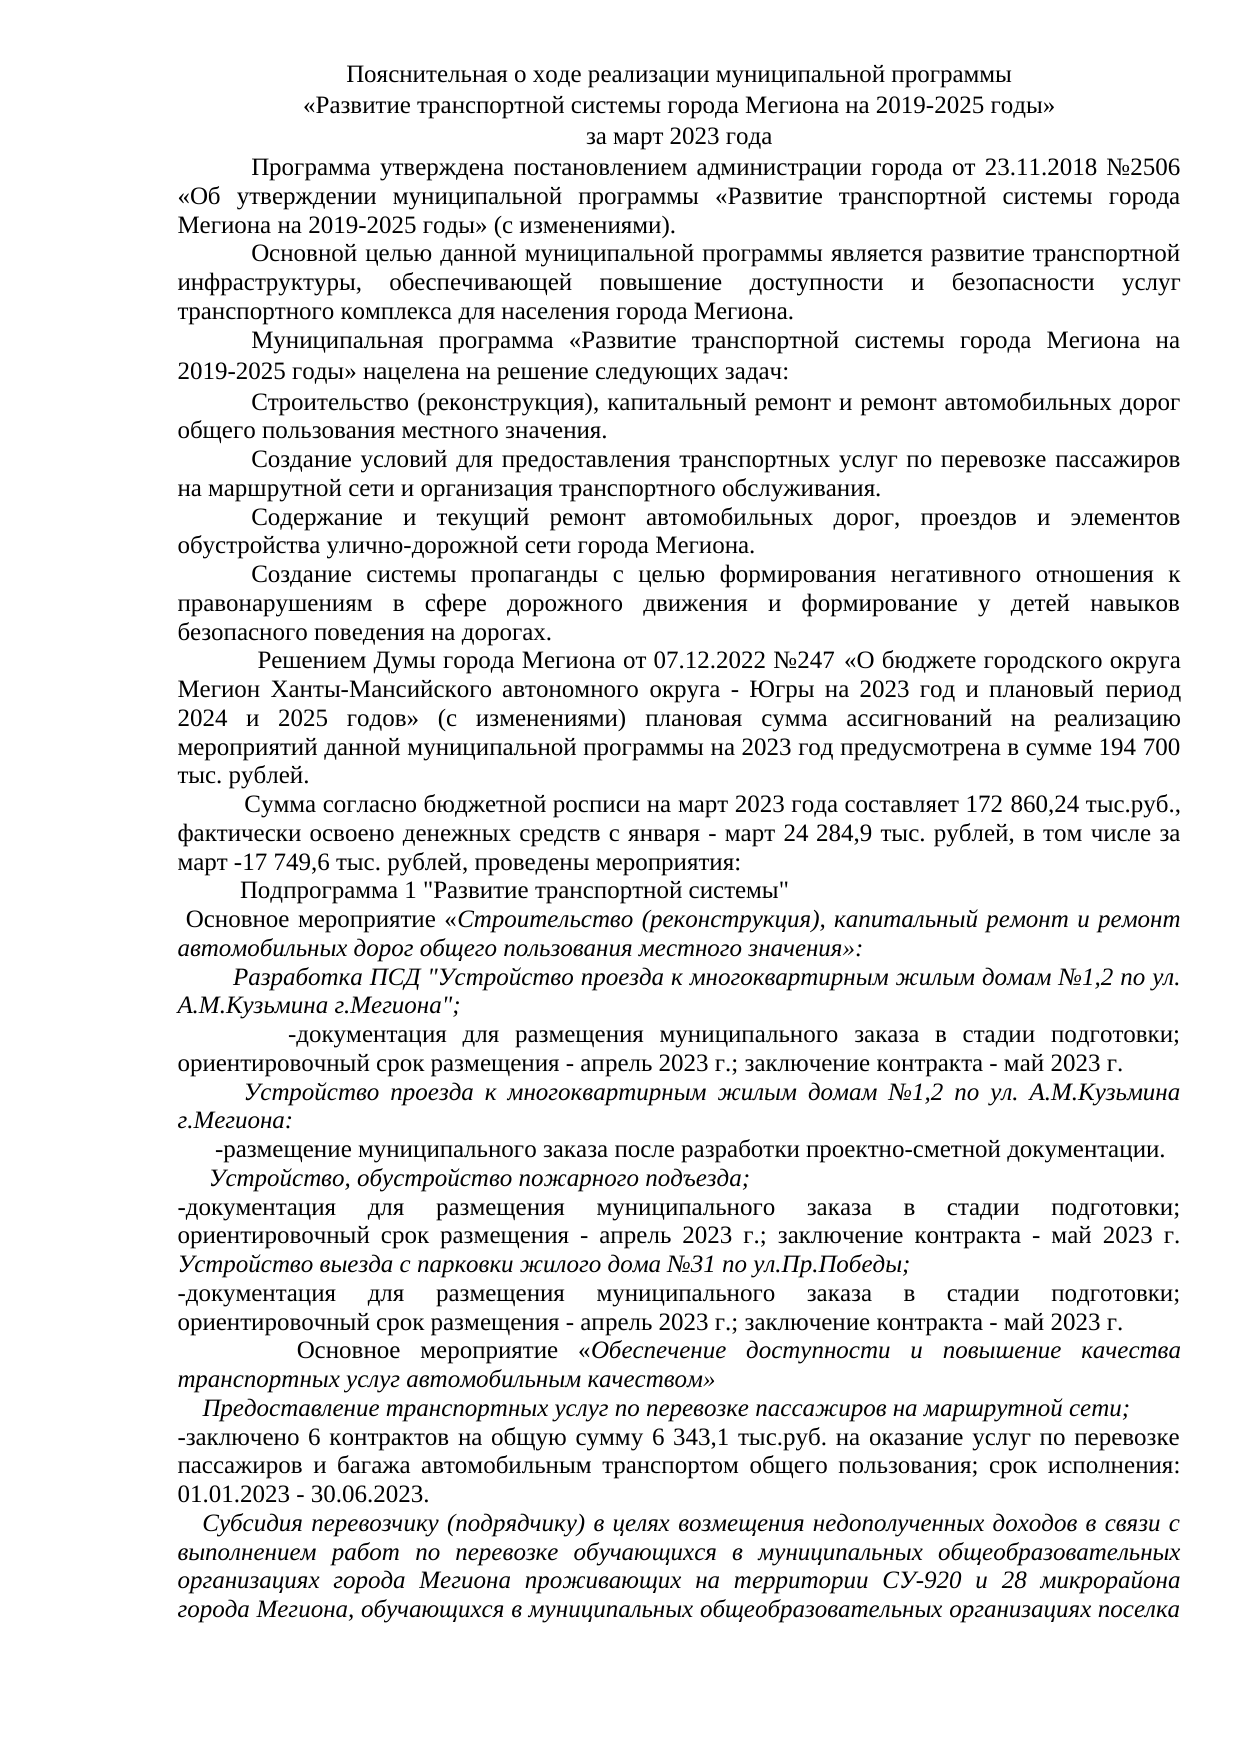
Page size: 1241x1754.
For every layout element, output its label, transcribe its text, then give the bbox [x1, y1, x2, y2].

text -документация для размещения муниципального заказа в стадии подготовки; ориентировочный срок размещения - апрель 2023 г.; заключение контракта - май 2023 г. [177, 1278, 1181, 1336]
text -размещение муниципального заказа после разработки проектно-сметной документации. [177, 1134, 1181, 1163]
text Создание системы пропаганды с целью формирования негативного отношения к правонарушениям в сфере дорожного движения и формирование у детей навыков безопасного поведения на дорогах. [177, 559, 1181, 646]
text «Развитие транспортной системы города Мегиона на 2019-2025 годы» [177, 90, 1181, 119]
text Пояснительная о ходе реализации муниципальной программы [177, 59, 1181, 88]
text -документация для размещения муниципального заказа в стадии подготовки; ориентировочный срок размещения - апрель 2023 г.; заключение контракта - май 2023 г. Устройство выезда с парковки жилого дома №31 по ул.Пр.Победы; [177, 1192, 1181, 1278]
text -заключено 6 контрактов на общую сумму 6 343,1 тыс.руб. на оказание услуг по перевозке пассажиров и багажа автомобильным транспортом общего пользования; срок исполнения: 01.01.2023 - 30.06.2023. [177, 1422, 1181, 1508]
text Решением Думы города Мегиона от 07.12.2022 №247 «О бюджете городского округа Мегион Ханты-Мансийского автономного округа - Югры на 2023 год и плановый период 2024 и 2025 годов» (с изменениями) плановая сумма ассигнований на реализацию мероприятий данной муниципальной программы на 2023 год предусмотрена в сумме 194 700 тыс. рублей. [177, 646, 1181, 789]
text за март 2023 года [177, 121, 1181, 150]
text Основное мероприятие «Строительство (реконструкция), капитальный ремонт и ремонт автомобильных дорог общего пользования местного значения»: [177, 904, 1181, 962]
text Основной целью данной муниципальной программы является развитие транспортной инфраструктуры, обеспечивающей повышение доступности и безопасности услуг транспортного комплекса для населения города Мегиона. [177, 238, 1181, 325]
text Содержание и текущий ремонт автомобильных дорог, проездов и элементов обустройства улично-дорожной сети города Мегиона. [177, 502, 1181, 559]
text Строительство (реконструкция), капитальный ремонт и ремонт автомобильных дорог общего пользования местного значения. [177, 387, 1181, 444]
text Подпрограмма 1 "Развитие транспортной системы" [177, 876, 1181, 904]
text Предоставление транспортных услуг по перевозке пассажиров на маршрутной сети; [177, 1393, 1181, 1422]
text Разработка ПСД "Устройство проезда к многоквартирным жилым домам №1,2 по ул. А.М.Кузьмина г.Мегиона"; [177, 962, 1181, 1019]
text -документация для размещения муниципального заказа в стадии подготовки; ориентировочный срок размещения - апрель 2023 г.; заключение контракта - май 2023 г. [177, 1019, 1181, 1077]
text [177, 1508, 1181, 1623]
text Создание условий для предоставления транспортных услуг по перевозке пассажиров на маршрутной сети и организация транспортного обслуживания. [177, 444, 1181, 502]
text Устройство проезда к многоквартирным жилым домам №1,2 по ул. А.М.Кузьмина г.Мегиона: [177, 1077, 1181, 1134]
text Программа утверждена постановлением администрации города от 23.11.2018 №2506 «Об утверждении муниципальной программы «Развитие транспортной системы города Мегиона на 2019-2025 годы» (с изменениями). [177, 152, 1181, 238]
text Основное мероприятие «Обеспечение доступности и повышение качества транспортных услуг автомобильным качеством» [177, 1336, 1181, 1393]
text Устройство, обустройство пожарного подъезда; [177, 1163, 1181, 1192]
text Сумма согласно бюджетной росписи на март 2023 года составляет 172 860,24 тыс.руб., фактически освоено денежных средств с января - март 24 284,9 тыс. рублей, в том числе за март -17 749,6 тыс. рублей, проведены мероприятия: [177, 789, 1181, 876]
text Муниципальная программа «Развитие транспортной системы города Мегиона на 2019-2025 годы» нацелена на решение следующих задач: [177, 325, 1181, 384]
